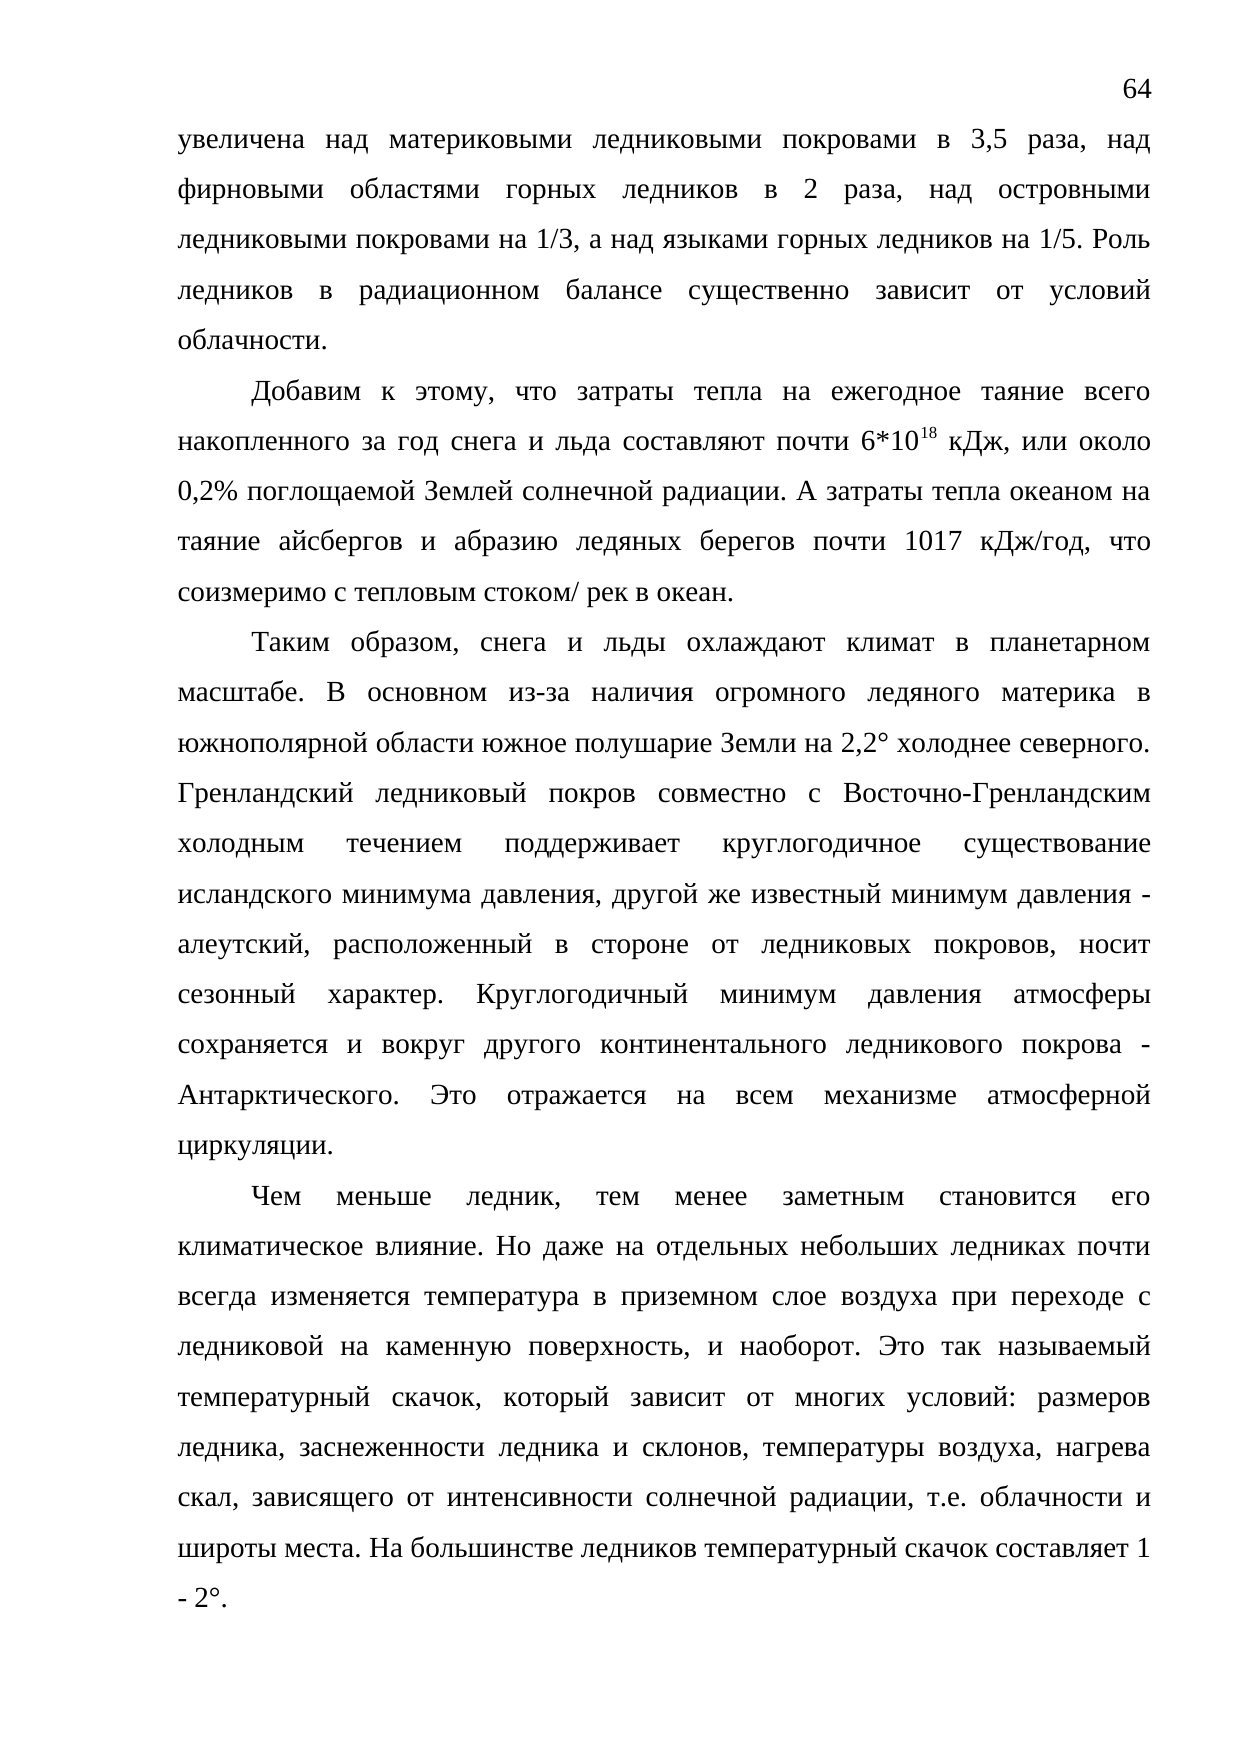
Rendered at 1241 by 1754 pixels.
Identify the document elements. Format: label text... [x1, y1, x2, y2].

text Добавим к этому, что затраты тепла на ежегодное таяние всего накопленного за год снега и льда составляют почти 6*1018 кДж, или около 0,2% поглощаемой Землей солнечной радиации. А затраты тепла океаном на таяние айсбергов и абразию ледяных берегов почти 1017 кДж/год, что соизмеримо с тепловым стоком/ рек в океан. [177, 373, 1152, 607]
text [177, 121, 1152, 356]
text Таким образом, снега и льды охлаждают климат в планетарном масштабе. В основном из-за наличия огромного ледяного материка в южнополярной области южное полушарие Земли на 2,2° холоднее северного. Гренландский ледниковый покров совместно с Восточно-Гренландским холодным течением поддерживает круглогодичное существование исландского минимума давления, другой же известный минимум давления - алеутский, расположенный в стороне от ледниковых покровов, носит сезонный характер. Круглогодичный минимум давления атмосферы сохраняется и вокруг другого континентального ледникового покрова - Антарктического. Это отражается на всем механизме атмосферной циркуляции. [177, 624, 1152, 1161]
text Чем меньше ледник, тем менее заметным становится его климатическое влияние. Но даже на отдельных небольших ледниках почти всегда изменяется температура в приземном слое воздуха при переходе с ледниковой на каменную поверхность, и наоборот. Это так называемый температурный скачок, который зависит от многих условий: размеров ледника, заснеженности ледника и склонов, температуры воздуха, нагрева скал, зависящего от интенсивности солнечной радиации, т.е. облачности и широты места. На большинстве ледников температурный скачок составляет 1 - 2°. [177, 1178, 1152, 1614]
